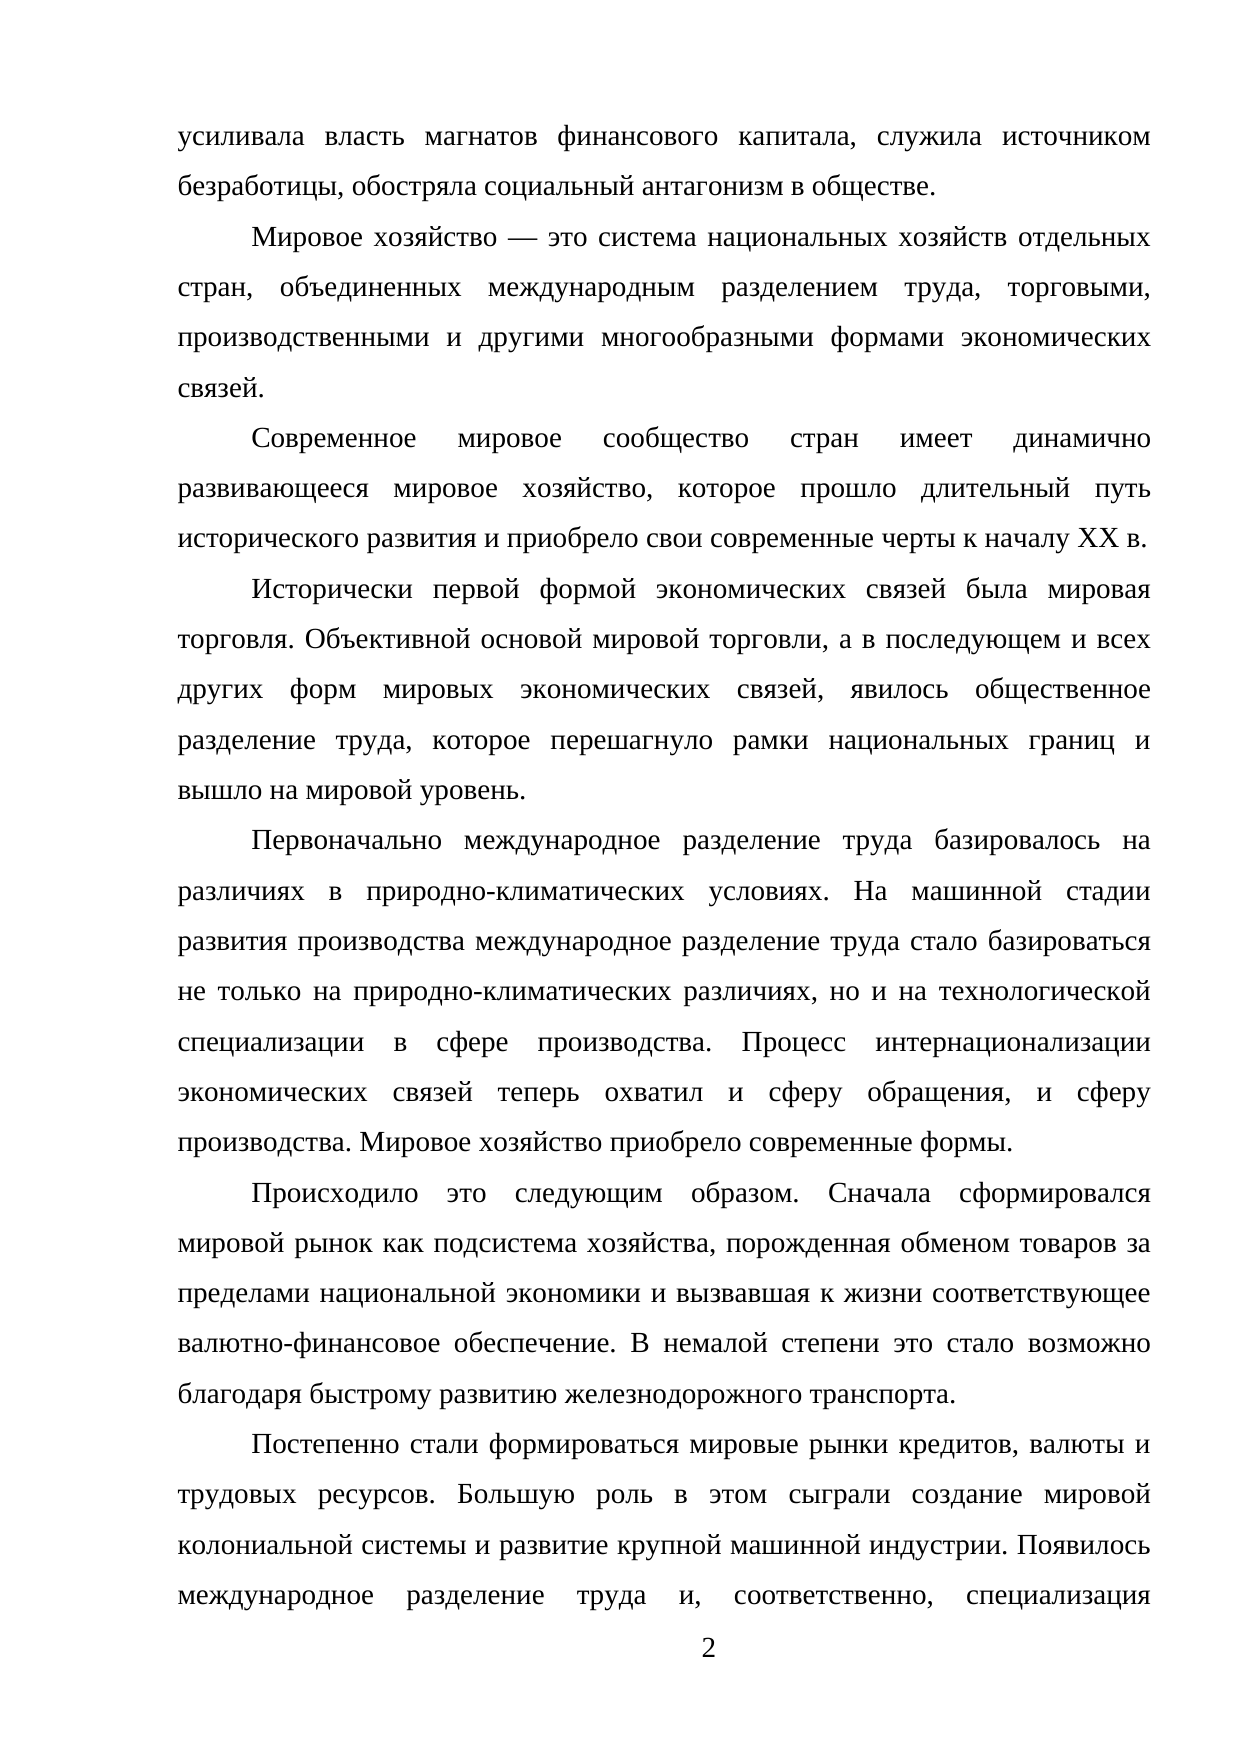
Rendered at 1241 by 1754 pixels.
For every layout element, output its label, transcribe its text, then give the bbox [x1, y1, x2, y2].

text Первоначально международное разделение труда базировалось на различиях в природно-климатических условиях. На машинной стадии развития производства международное разделение труда стало базироваться не только на природно-климатических различиях, но и на технологической специализации в сфере производства. Процесс интернационализации экономических связей теперь охватил и сферу обращения, и сферу производства. Мировое хозяйство приобрело современные формы. [177, 822, 1152, 1158]
text Исторически первой формой экономических связей была мировая торговля. Объективной основой мировой торговли, а в последующем и всех других форм мировых экономических связей, явилось общественное разделение труда, которое перешагнуло рамки национальных границ и вышло на мировой уровень. [177, 571, 1152, 806]
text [177, 1426, 1152, 1611]
text Современное мировое сообщество стран имеет динамично развивающееся мировое хозяйство, которое прошло длительный путь исторического развития и приобрело свои современные черты к началу XX в. [177, 420, 1152, 554]
text Мировое хозяйство — это система национальных хозяйств отдельных стран, объединенных международным разделением труда, торговыми, производственными и другими многообразными формами экономических связей. [177, 219, 1152, 403]
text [177, 118, 1152, 202]
text Происходило это следующим образом. Сначала сформировался мировой рынок как подсистема хозяйства, порожденная обменом товаров за пределами национальной экономики и вызвавшая к жизни соответствующее валютно-финансовое обеспечение. В немалой степени это стало возможно благодаря быстрому развитию железнодорожного транспорта. [177, 1175, 1152, 1409]
